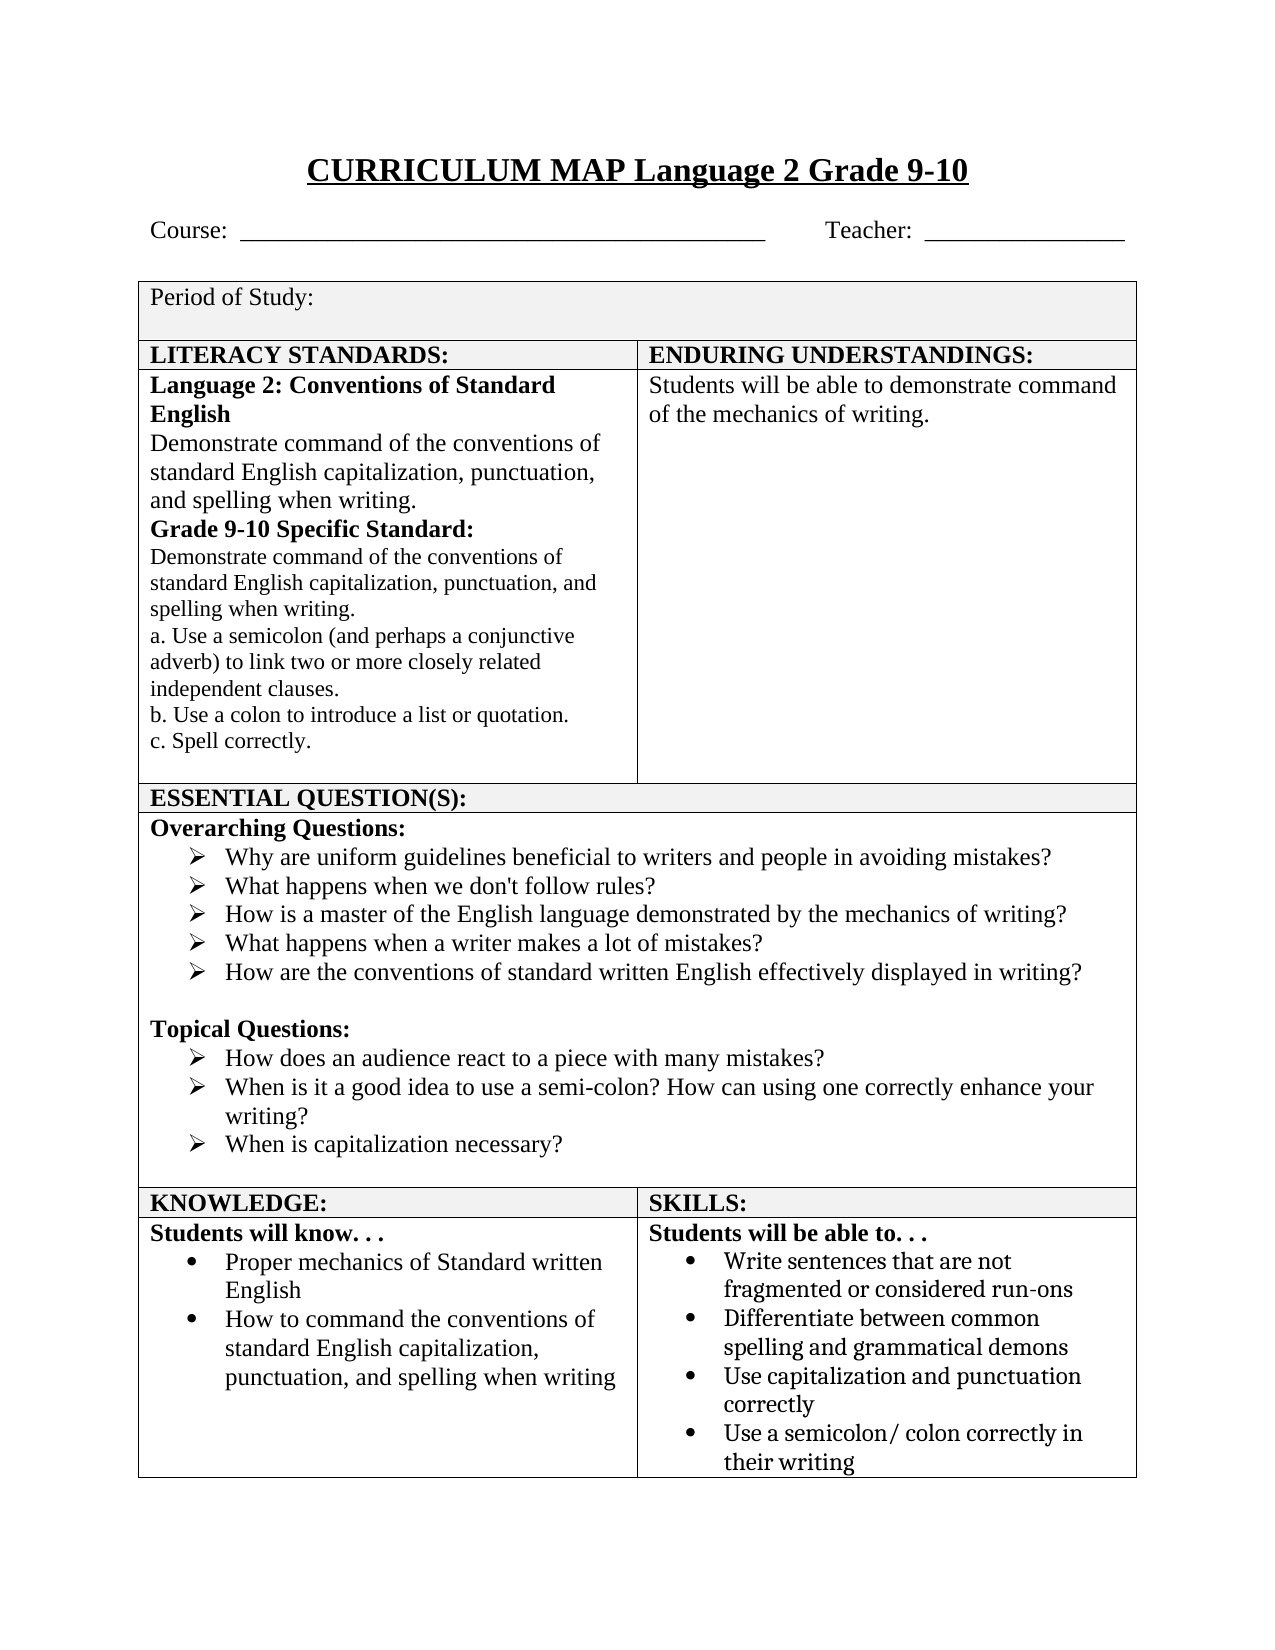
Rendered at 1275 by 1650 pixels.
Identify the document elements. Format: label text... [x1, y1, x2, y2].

table_cell Students will be able to demonstrate command of the mechanics of writing. [638, 370, 1136, 782]
text Course: __________________________________________ Teacher: ________________ [150, 215, 1125, 244]
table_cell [638, 1218, 1136, 1477]
table_cell KNOWLEDGE: [139, 1188, 637, 1217]
table_cell LITERACY STANDARDS: [139, 341, 637, 369]
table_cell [139, 1218, 637, 1477]
table_cell Language 2: Conventions of Standard English Demonstrate command of the conventions of standard English capitalization, punctuation, and spelling when writing. Grade 9-10 Specific Standard: Demonstrate command of the conventions of standard English capitalization, punctuation, and spelling when writing. a. Use a semicolon (and perhaps a conjunctive adverb) to link two or more closely related independent clauses. b. Use a colon to introduce a list or quotation. c. Spell correctly. [139, 370, 637, 782]
table_cell Overarching Questions: Why are uniform guidelines beneficial to writers and people in avoiding mistakes? What happens when we don't follow rules? How is a master of the English language demonstrated by the mechanics of writing? What happens when a writer makes a lot of mistakes? How are the conventions of standard written English effectively displayed in writing? Topical Questions: How does an audience react to a piece with many mistakes? When is it a good idea to use a semi-colon? How can using one correctly enhance your writing? When is capitalization necessary? [139, 813, 1136, 1187]
table_cell SKILLS: [638, 1188, 1136, 1217]
table_header Period of Study: [139, 282, 1136, 339]
table_cell ENDURING UNDERSTANDINGS: [638, 341, 1136, 369]
text CURRICULUM MAP Language 2 Grade 9-10 [150, 150, 1125, 188]
table_cell ESSENTIAL QUESTION(S): [139, 784, 1136, 812]
